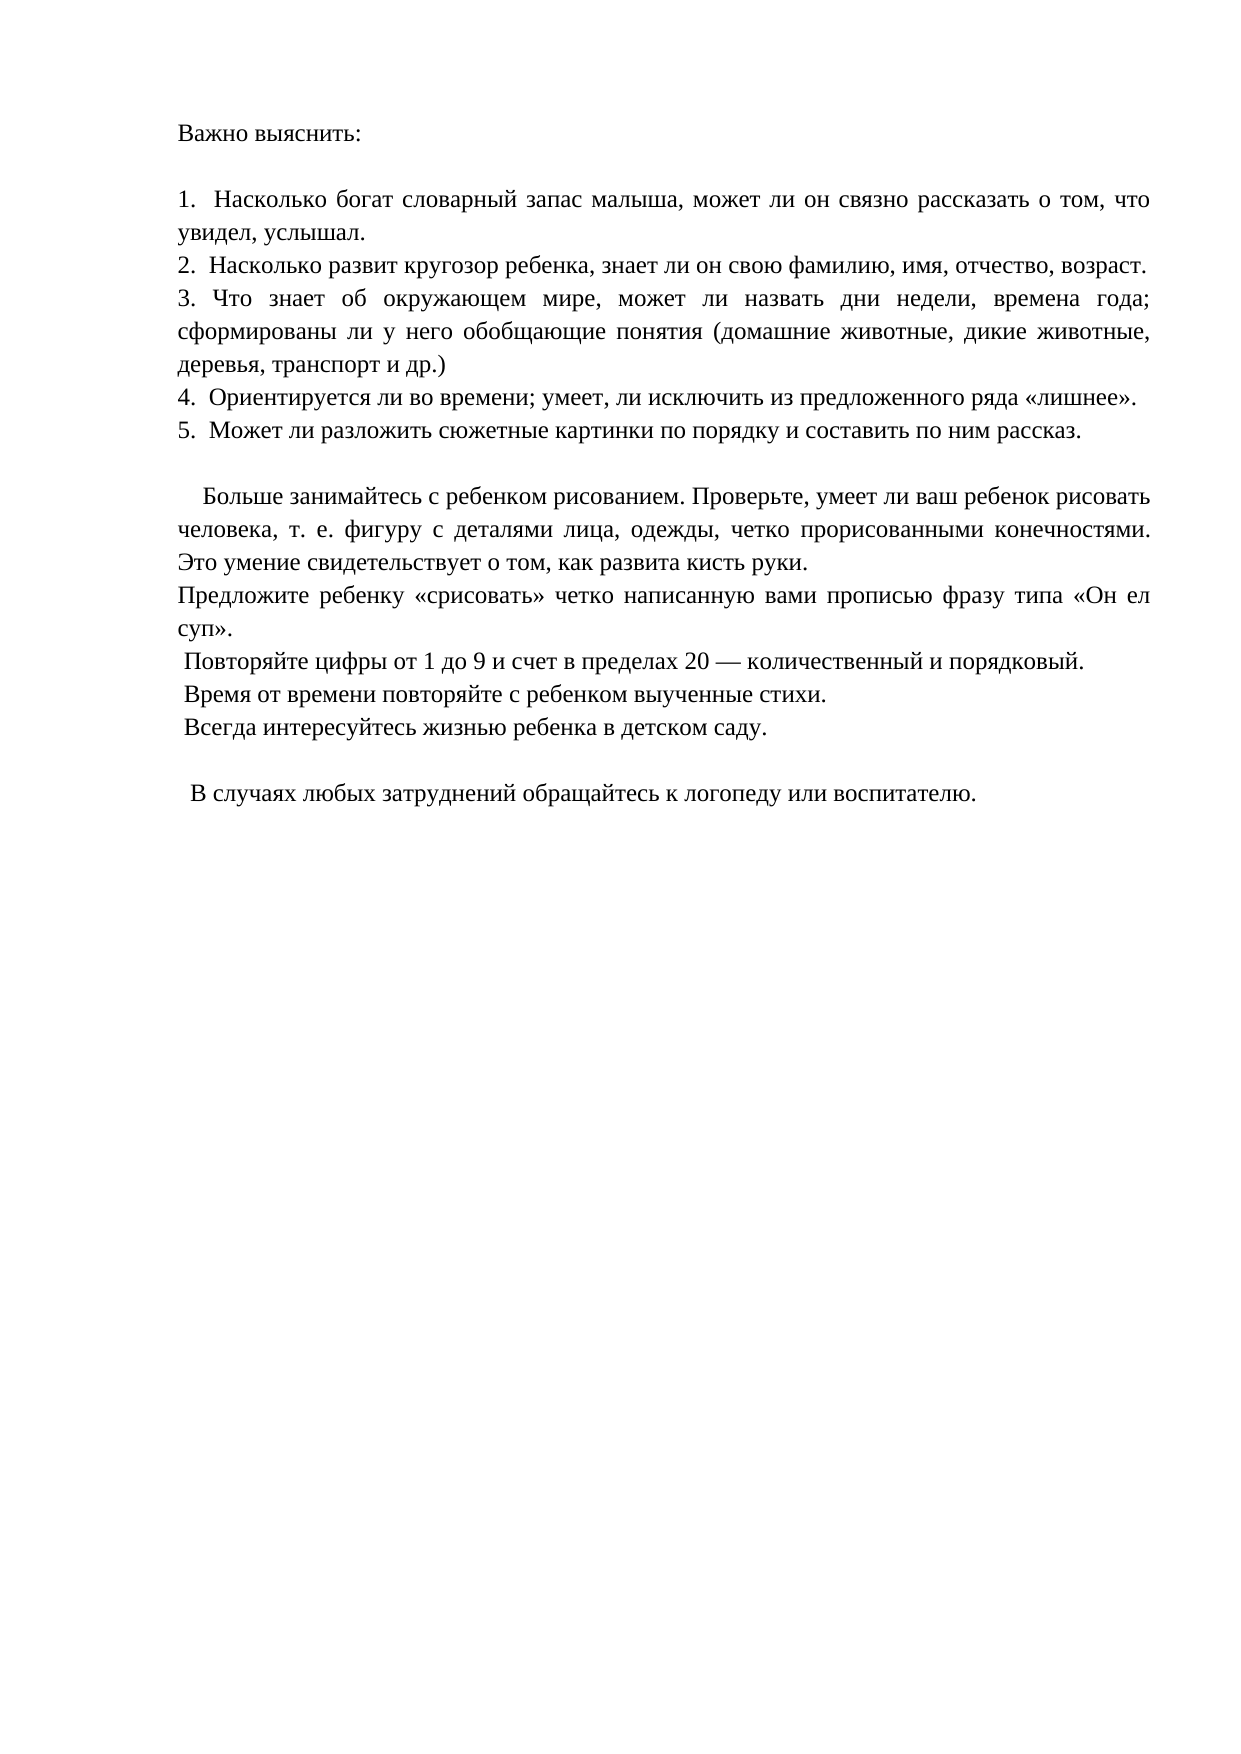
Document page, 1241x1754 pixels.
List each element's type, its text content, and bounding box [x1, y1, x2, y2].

text Больше занимайтесь с ребенком рисованием. Проверьте, умеет ли ваш ребенок рисовать человека, т. е. фигуру с деталями лица, одежды, четко прорисованными конечностями. Это умение свидетельствует о том, как развита кисть руки. [177, 481, 1152, 576]
text Повторяйте цифры от 1 до 9 и счет в пределах 20 — количественный и порядковый. [177, 646, 1152, 675]
text 1. Насколько богат словарный запас малыша, может ли он связно рассказать о том, что увидел, услышал. [177, 184, 1152, 246]
text В случаях любых затруднений обращайтесь к логопеду или воспитателю. [177, 778, 1152, 807]
text 4. Ориентируется ли во времени; умеет, ли исключить из предложенного ряда «лишнее». [177, 382, 1152, 411]
text Предложите ребенку «срисовать» четко написанную вами прописью фразу типа «Он ел суп». [177, 580, 1152, 642]
text Важно выяснить: [177, 118, 1152, 147]
text Всегда интересуйтесь жизнью ребенка в детском саду. [177, 712, 1152, 741]
text Время от времени повторяйте с ребенком выученные стихи. [177, 679, 1152, 708]
text 2. Насколько развит кругозор ребенка, знает ли он свою фамилию, имя, отчество, возраст. [177, 250, 1152, 279]
text 5. Может ли разложить сюжетные картинки по порядку и составить по ним рассказ. [177, 415, 1152, 444]
text 3. Что знает об окружающем мире, может ли назвать дни недели, времена года; сформированы ли у него обобщающие понятия (домашние животные, дикие животные, деревья, транспорт и др.) [177, 283, 1152, 378]
